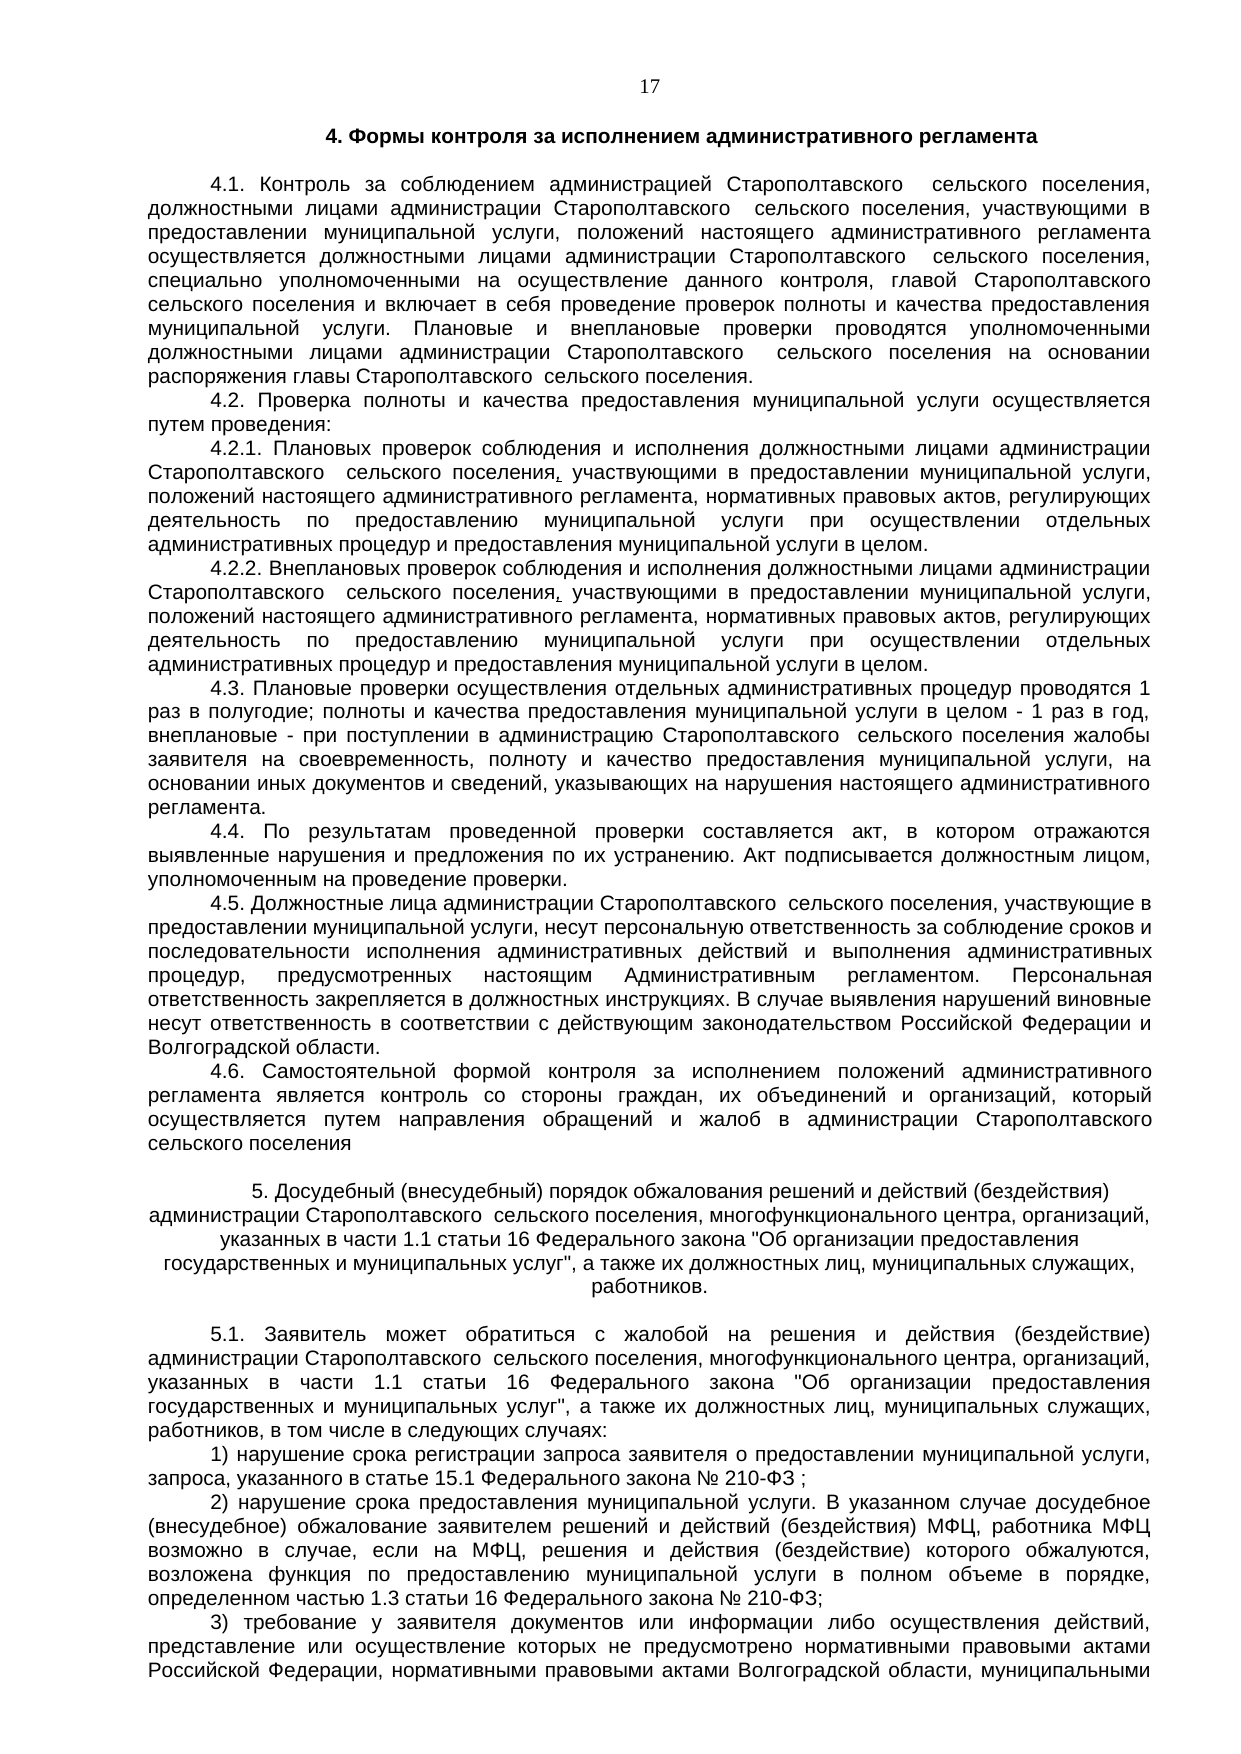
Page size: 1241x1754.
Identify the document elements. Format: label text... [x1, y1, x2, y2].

text 4. Формы контроля за исполнением административного регламента [148, 124, 1153, 148]
text 5. Досудебный (внесудебный) порядок обжалования решений и действий (бездействия) администрации Старополтавского сельского поселения, многофункционального центра, организаций, указанных в части 1.1 статьи 16 Федерального закона "Об организации предоставления государственных и муниципальных услуг", а также их должностных лиц, муниципальных служащих, работников. [148, 1178, 1152, 1298]
text 5.1. Заявитель может обратиться с жалобой на решения и действия (бездействие) администрации Старополтавского сельского поселения, многофункционального центра, организаций, указанных в части 1.1 статьи 16 Федерального закона "Об организации предоставления государственных и муниципальных услуг", а также их должностных лиц, муниципальных служащих, работников, в том числе в следующих случаях: [148, 1322, 1152, 1442]
text 2) нарушение срока предоставления муниципальной услуги. В указанном случае досудебное (внесудебное) обжалование заявителем решений и действий (бездействия) МФЦ, работника МФЦ возможно в случае, если на МФЦ, решения и действия (бездействие) которого обжалуются, возложена функция по предоставлению муниципальной услуги в полном объеме в порядке, определенном частью 1.3 статьи 16 Федерального закона № 210-ФЗ; [148, 1490, 1152, 1610]
text 4.5. Должностные лица администрации Старополтавского сельского поселения, участвующие в предоставлении муниципальной услуги, несут персональную ответственность за соблюдение сроков и последовательности исполнения административных действий и выполнения административных процедур, предусмотренных настоящим Административным регламентом. Персональная ответственность закрепляется в должностных инструкциях. В случае выявления нарушений виновные несут ответственность в соответствии с действующим законодательством Российской Федерации и Волгоградской области. [148, 891, 1153, 1059]
text 4.2. Проверка полноты и качества предоставления муниципальной услуги осуществляется путем проведения: [148, 388, 1152, 436]
text 4.1. Контроль за соблюдением администрацией Старополтавского сельского поселения, должностными лицами администрации Старополтавского сельского поселения, участвующими в предоставлении муниципальной услуги, положений настоящего административного регламента осуществляется должностными лицами администрации Старополтавского сельского поселения, специально уполномоченными на осуществление данного контроля, главой Старополтавского сельского поселения и включает в себя проведение проверок полноты и качества предоставления муниципальной услуги. Плановые и внеплановые проверки проводятся уполномоченными должностными лицами администрации Старополтавского сельского поселения на основании распоряжения главы Старополтавского сельского поселения. [148, 172, 1152, 388]
text 1) нарушение срока регистрации запроса заявителя о предоставлении муниципальной услуги, запроса, указанного в статье 15.1 Федерального закона № 210-ФЗ ; [148, 1442, 1152, 1490]
text 4.3. Плановые проверки осуществления отдельных административных процедур проводятся 1 раз в полугодие; полноты и качества предоставления муниципальной услуги в целом - 1 раз в год, внеплановые - при поступлении в администрацию Старополтавского сельского поселения жалобы заявителя на своевременность, полноту и качество предоставления муниципальной услуги, на основании иных документов и сведений, указывающих на нарушения настоящего административного регламента. [148, 675, 1152, 819]
text 4.6. Самостоятельной формой контроля за исполнением положений административного регламента является контроль со стороны граждан, их объединений и организаций, который осуществляется путем направления обращений и жалоб в администрации Старополтавского сельского поселения [148, 1059, 1153, 1154]
text 4.4. По результатам проведенной проверки составляется акт, в котором отражаются выявленные нарушения и предложения по их устранению. Акт подписывается должностным лицом, уполномоченным на проведение проверки. [148, 819, 1152, 891]
text 4.2.1. Плановых проверок соблюдения и исполнения должностными лицами администрации Старополтавского сельского поселения, участвующими в предоставлении муниципальной услуги, положений настоящего административного регламента, нормативных правовых актов, регулирующих деятельность по предоставлению муниципальной услуги при осуществлении отдельных административных процедур и предоставления муниципальной услуги в целом. [148, 436, 1152, 556]
text 4.2.2. Внеплановых проверок соблюдения и исполнения должностными лицами администрации Старополтавского сельского поселения, участвующими в предоставлении муниципальной услуги, положений настоящего административного регламента, нормативных правовых актов, регулирующих деятельность по предоставлению муниципальной услуги при осуществлении отдельных административных процедур и предоставления муниципальной услуги в целом. [148, 556, 1152, 675]
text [148, 1610, 1152, 1682]
